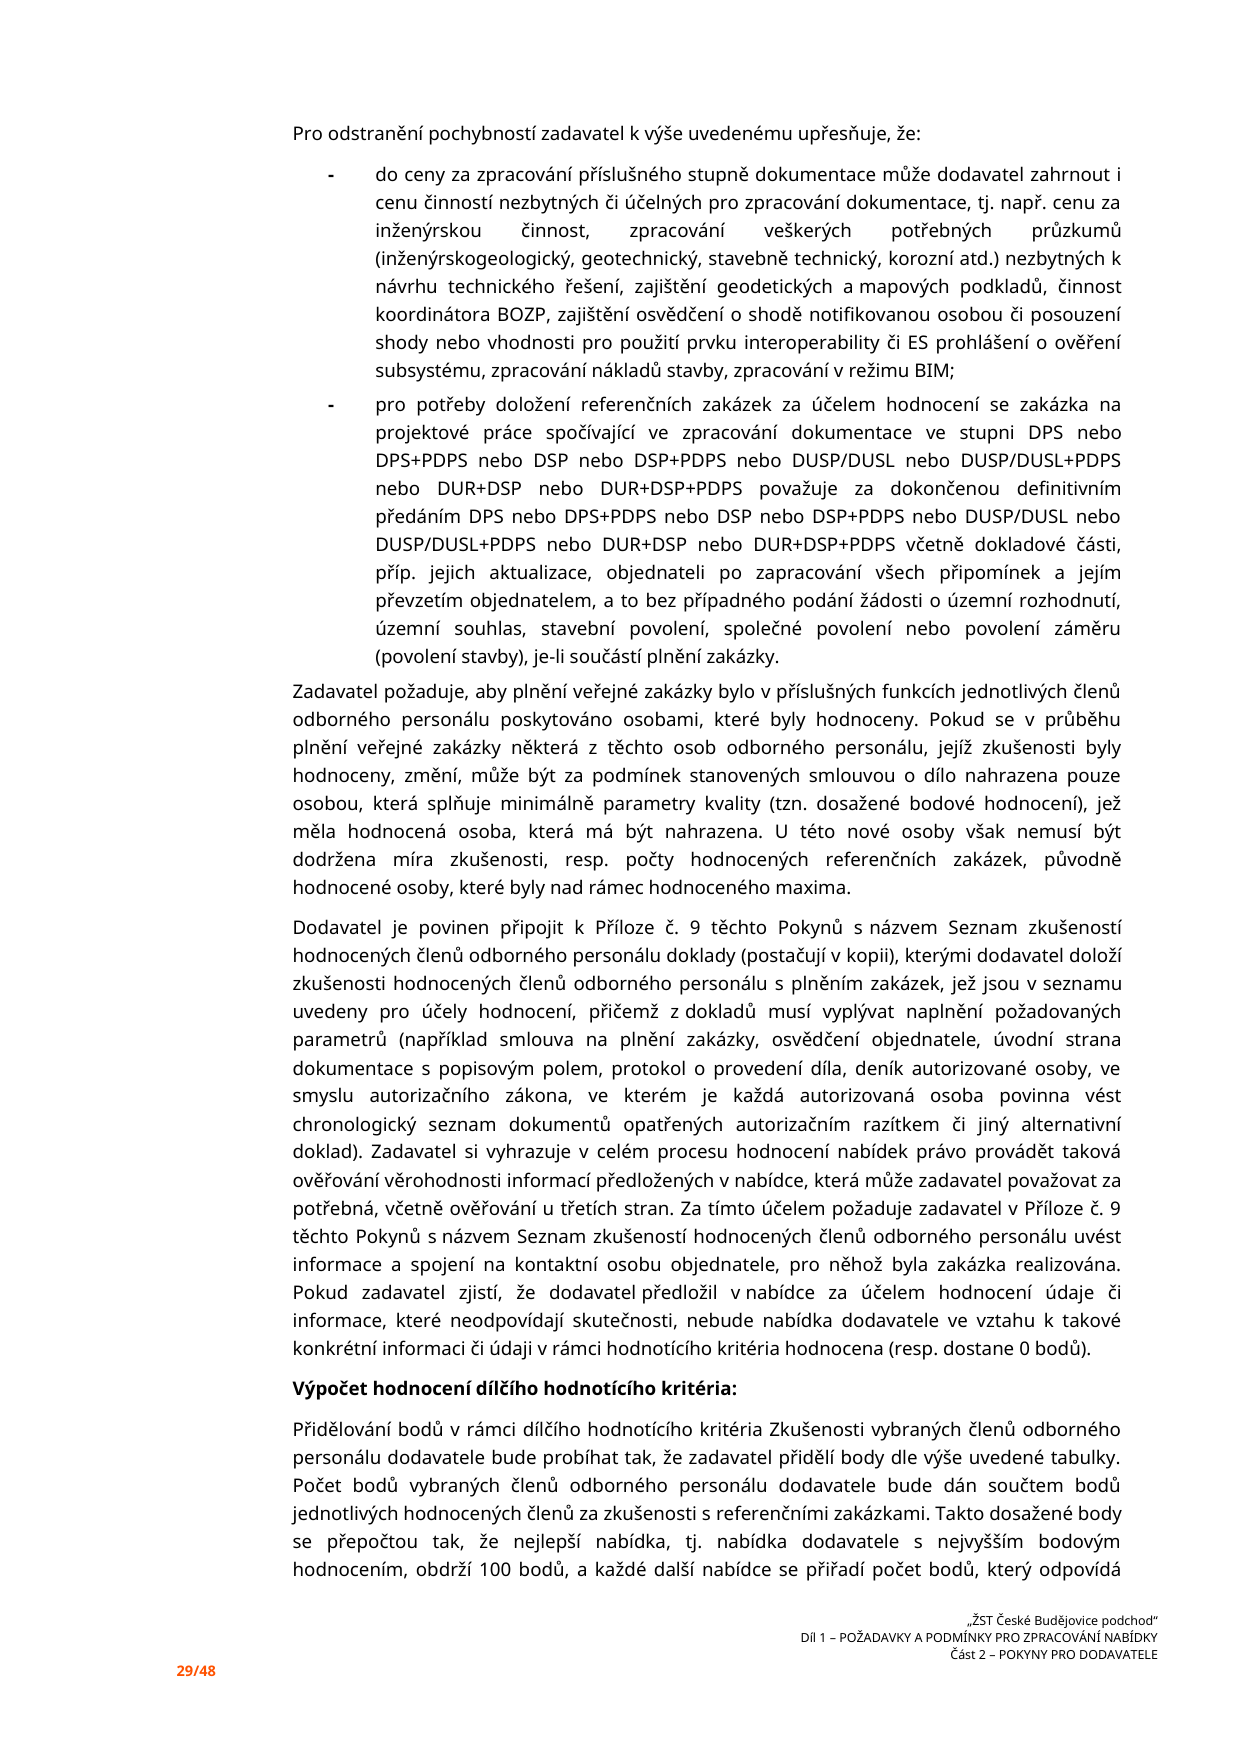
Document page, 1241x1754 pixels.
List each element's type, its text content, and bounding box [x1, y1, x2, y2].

list Výpočet hodnocení dílčího hodnotícího kritéria: [292, 1376, 1122, 1401]
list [292, 1416, 1122, 1582]
text Pro odstranění pochybností zadavatel k výše uvedenému upřesňuje, že: [292, 121, 1122, 146]
text do ceny za zpracování příslušného stupně dokumentace může dodavatel zahrnout i cenu činností nezbytných či účelných pro zpracování dokumentace, tj. např. cenu za inženýrskou činnost, zpracování veškerých potřebných průzkumů (inženýrskogeologický, geotechnický, stavebně technický, korozní atd.) nezbytných k návrhu technického řešení, zajištění geodetických a mapových podkladů, činnost koordinátora BOZP, zajištění osvědčení o shodě notifikovanou osobou či posouzení shody nebo vhodnosti pro použití prvku interoperability či ES prohlášení o ověření subsystému, zpracování nákladů stavby, zpracování v režimu BIM; [328, 161, 1122, 383]
list Zadavatel požaduje, aby plnění veřejné zakázky bylo v příslušných funkcích jednotlivých členů odborného personálu poskytováno osobami, které byly hodnoceny. Pokud se v průběhu plnění veřejné zakázky některá z těchto osob odborného personálu, jejíž zkušenosti byly hodnoceny, změní, může být za podmínek stanovených smlouvou o dílo nahrazena pouze osobou, která splňuje minimálně parametry kvality (tzn. dosažené bodové hodnocení), jež měla hodnocená osoba, která má být nahrazena. U této nové osoby však nemusí být dodržena míra zkušenosti, resp. počty hodnocených referenčních zakázek, původně hodnocené osoby, které byly nad rámec hodnoceného maxima. [292, 678, 1122, 900]
list Dodavatel je povinen připojit k Příloze č. 9 těchto Pokynů s názvem Seznam zkušeností hodnocených členů odborného personálu doklady (postačují v kopii), kterými dodavatel doloží zkušenosti hodnocených členů odborného personálu s plněním zakázek, jež jsou v seznamu uvedeny pro účely hodnocení, přičemž z dokladů musí vyplývat naplnění požadovaných parametrů (například smlouva na plnění zakázky, osvědčení objednatele, úvodní strana dokumentace s popisovým polem, protokol o provedení díla, deník autorizované osoby, ve smyslu autorizačního zákona, ve kterém je každá autorizovaná osoba povinna vést chronologický seznam dokumentů opatřených autorizačním razítkem či jiný alternativní doklad). Zadavatel si vyhrazuje v celém procesu hodnocení nabídek právo provádět taková ověřování věrohodnosti informací předložených v nabídce, která může zadavatel považovat za potřebná, včetně ověřování u třetích stran. Za tímto účelem požaduje zadavatel v Příloze č. 9 těchto Pokynů s názvem Seznam zkušeností hodnocených členů odborného personálu uvést informace a spojení na kontaktní osobu objednatele, pro něhož byla zakázka realizována. Pokud zadavatel zjistí, že dodavatel předložil v nabídce za účelem hodnocení údaje či informace, které neodpovídají skutečnosti, nebude nabídka dodavatele ve vztahu k takové konkrétní informaci či údaji v rámci hodnotícího kritéria hodnocena (resp. dostane 0 bodů). [292, 915, 1122, 1361]
text pro potřeby doložení referenčních zakázek za účelem hodnocení se zakázka na projektové práce spočívající ve zpracování dokumentace ve stupni DPS nebo DPS+PDPS nebo DSP nebo DSP+PDPS nebo DUSP/DUSL nebo DUSP/DUSL+PDPS nebo DUR+DSP nebo DUR+DSP+PDPS považuje za dokončenou definitivním předáním DPS nebo DPS+PDPS nebo DSP nebo DSP+PDPS nebo DUSP/DUSL nebo DUSP/DUSL+PDPS nebo DUR+DSP nebo DUR+DSP+PDPS včetně dokladové části, příp. jejich aktualizace, objednateli po zapracování všech připomínek a jejím převzetím objednatelem, a to bez případného podání žádosti o územní rozhodnutí, územní souhlas, stavební povolení, společné povolení nebo povolení záměru (povolení stavby), je-li součástí plnění zakázky. [328, 392, 1122, 669]
